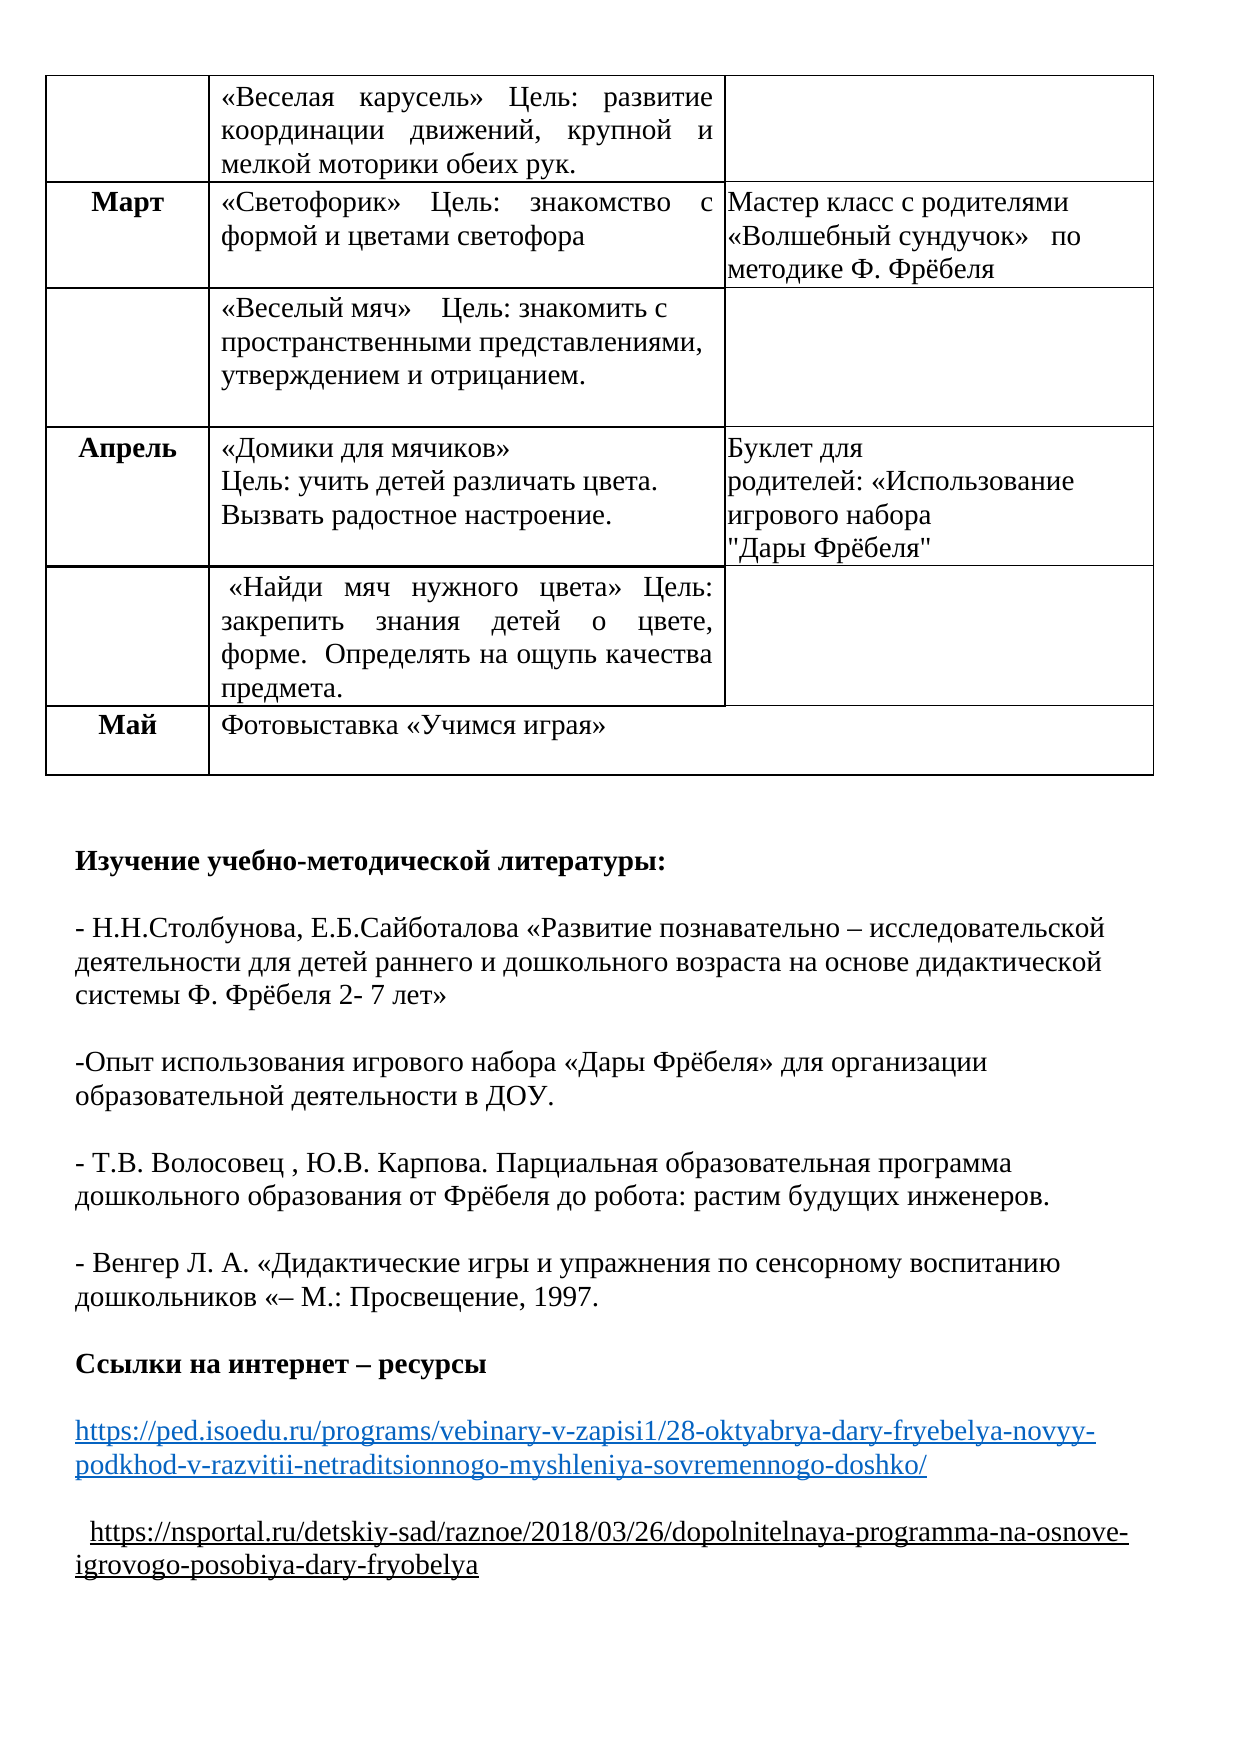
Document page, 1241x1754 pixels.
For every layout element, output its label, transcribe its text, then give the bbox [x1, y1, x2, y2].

table_cell Буклет для родителей: «Использование игрового набора "Дары Фрёбеля" [726, 427, 1153, 565]
table_cell Мастер класс с родителями «Волшебный сундучок» по методике Ф. Фрёбеля [726, 182, 1153, 287]
table_cell «Найди мяч нужного цвета» Цель: закрепить знания детей о цвете, форме. Определять на ощупь качества предмета. [210, 568, 724, 705]
text - Венгер Л. А. «Дидактические игры и упражнения по сенсорному воспитанию дошкольников «– М.: Просвещение, 1997. [75, 1246, 1165, 1313]
text https://nsportal.ru/detskiy-sad/raznoe/2018/03/26/dopolnitelnaya-programma-na-osnove-igrovogo-posobiya-dary-fryobelya [75, 1514, 1165, 1581]
text - Т.В. Волосовец , Ю.В. Карпова. Парциальная образовательная программа дошкольного образования от Фрёбеля до робота: растим будущих инженеров. [75, 1145, 1165, 1212]
table_cell [47, 568, 208, 705]
text Изучение учебно-методической литературы: [75, 843, 1165, 877]
table_cell Фотовыставка «Учимся играя» [210, 706, 1153, 774]
table_cell «Светофорик» Цель: знакомство с формой и цветами светофора [210, 183, 724, 287]
table_cell [47, 289, 208, 426]
table_cell Апрель [47, 428, 208, 565]
table_cell Март [47, 183, 208, 287]
table_cell [726, 288, 1153, 426]
table_cell «Веселая карусель» Цель: развитие координации движений, крупной и мелкой моторики обеих рук. [210, 76, 724, 181]
table_cell «Веселый мяч» Цель: знакомить с пространственными представлениями, утверждением и отрицанием. [210, 289, 724, 426]
table_cell «Домики для мячиков» Цель: учить детей различать цвета. Вызвать радостное настроение. [210, 428, 724, 565]
table_cell [47, 76, 208, 181]
text - Н.Н.Столбунова, Е.Б.Сайботалова «Развитие познавательно – исследовательской деятельности для детей раннего и дошкольного возраста на основе дидактической системы Ф. Фрёбеля 2- 7 лет» [75, 910, 1165, 1011]
text https://ped.isoedu.ru/programs/vebinary-v-zapisi1/28-oktyabrya-dary-fryebelya-novyy-podkhod-v-razvitii-netraditsionnogo-myshleniya-sovremennogo-doshko/ [75, 1413, 1165, 1480]
table_cell [726, 76, 1153, 181]
table_cell [726, 566, 1153, 705]
table_cell Май [47, 707, 208, 774]
text -Опыт использования игрового набора «Дары Фрёбеля» для организации образовательной деятельности в ДОУ. [75, 1044, 1165, 1111]
text Ссылки на интернет – ресурсы [75, 1346, 1165, 1380]
